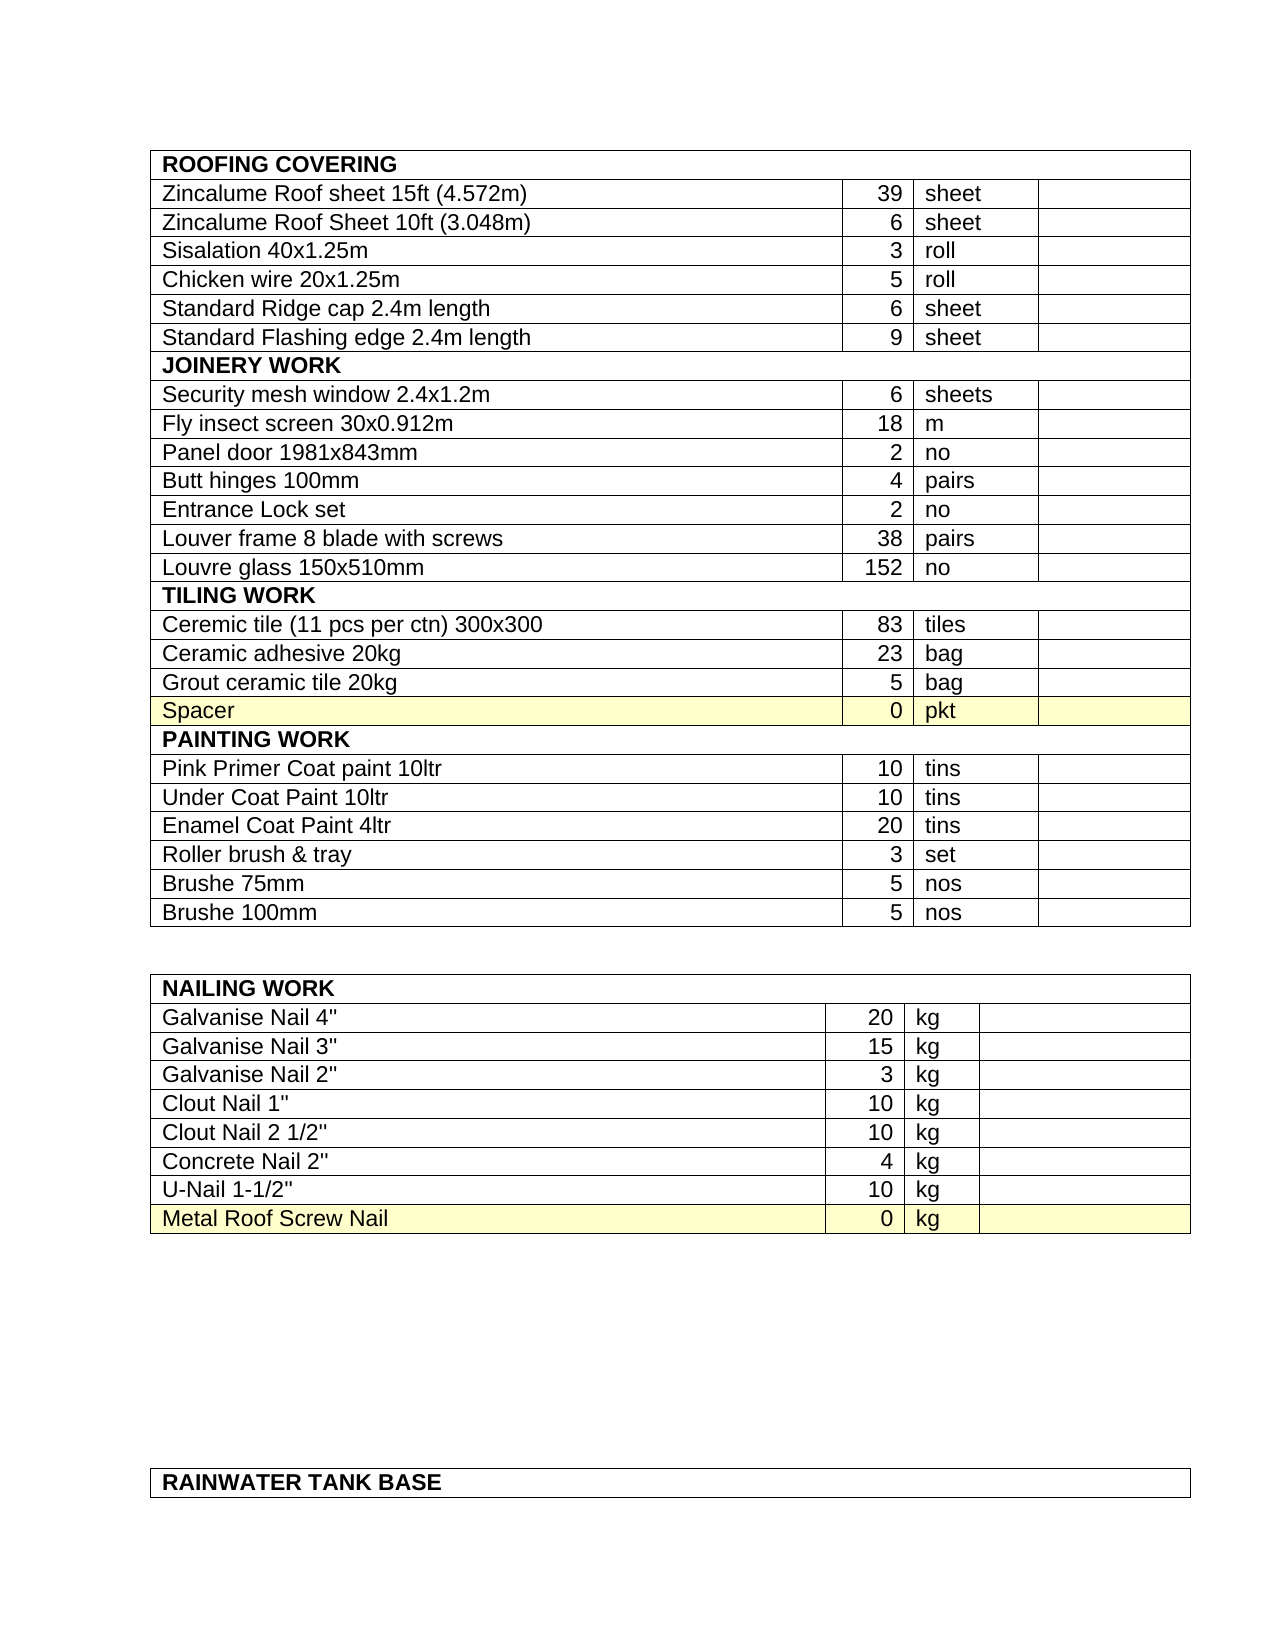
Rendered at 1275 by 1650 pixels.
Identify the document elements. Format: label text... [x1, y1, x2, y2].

table_cell Louver frame 8 blade with screws [151, 525, 842, 552]
table_cell Clout Nail 2 1/2'' [151, 1119, 825, 1147]
table_cell [1039, 812, 1190, 840]
table_cell m [914, 410, 1038, 437]
table_cell [1039, 611, 1190, 639]
table_header ROOFING COVERING [151, 151, 1190, 179]
table_cell [980, 1205, 1190, 1233]
table_cell Panel door 1981x843mm [151, 439, 842, 466]
table_cell [980, 1061, 1190, 1089]
table_cell bag [914, 640, 1038, 667]
table_cell [980, 1176, 1190, 1204]
table_cell 38 [843, 525, 913, 552]
table_cell roll [914, 237, 1038, 265]
table_cell [980, 1033, 1190, 1060]
table_cell 5 [843, 266, 913, 294]
table_cell Brushe 75mm [151, 870, 842, 897]
table_cell 15 [826, 1033, 904, 1060]
table_cell sheet [914, 180, 1038, 207]
table_cell bag [914, 669, 1038, 696]
table_cell nos [914, 870, 1038, 897]
table_cell [1039, 410, 1190, 437]
table_cell [1039, 755, 1190, 782]
table_cell Security mesh window 2.4x1.2m [151, 381, 842, 409]
table_cell 10 [826, 1119, 904, 1147]
table_cell no [914, 554, 1038, 581]
table_cell 3 [843, 841, 913, 869]
table_cell kg [905, 1176, 979, 1204]
table_cell pkt [914, 697, 1038, 725]
table_cell [980, 1004, 1190, 1032]
table_cell [1039, 899, 1190, 926]
table_cell Galvanise Nail 4'' [151, 1004, 825, 1032]
table_cell tiles [914, 611, 1038, 639]
table_cell [1039, 841, 1190, 869]
table_cell JOINERY WORK [151, 352, 1190, 380]
table_cell [1039, 784, 1190, 811]
table_cell [1039, 467, 1190, 495]
table_cell Sisalation 40x1.25m [151, 237, 842, 265]
table_cell Enamel Coat Paint 4ltr [151, 812, 842, 840]
table_cell Standard Flashing edge 2.4m length [151, 324, 842, 351]
table_cell Roller brush & tray [151, 841, 842, 869]
table_cell 5 [843, 669, 913, 696]
table_cell tins [914, 755, 1038, 782]
table_cell roll [914, 266, 1038, 294]
table_cell [1039, 266, 1190, 294]
table_cell [1039, 237, 1190, 265]
table_cell Grout ceramic tile 20kg [151, 669, 842, 696]
table_cell Spacer [151, 697, 842, 725]
table_cell 2 [843, 496, 913, 524]
table_cell Galvanise Nail 3'' [151, 1033, 825, 1060]
table_cell Zincalume Roof sheet 15ft (4.572m) [151, 180, 842, 207]
table_cell [1039, 180, 1190, 207]
table_cell 5 [843, 899, 913, 926]
table_cell sheet [914, 209, 1038, 236]
table_cell 6 [843, 295, 913, 322]
table_cell Metal Roof Screw Nail [151, 1205, 825, 1233]
table_cell 4 [826, 1148, 904, 1175]
table_cell Clout Nail 1'' [151, 1090, 825, 1118]
table_cell [1039, 496, 1190, 524]
table_cell Under Coat Paint 10ltr [151, 784, 842, 811]
table_cell nos [914, 899, 1038, 926]
table_cell sheet [914, 295, 1038, 322]
table_cell Pink Primer Coat paint 10ltr [151, 755, 842, 782]
table_cell Galvanise Nail 2'' [151, 1061, 825, 1089]
table_cell [980, 1148, 1190, 1175]
table_cell kg [905, 1205, 979, 1233]
table_cell 83 [843, 611, 913, 639]
table_cell 20 [826, 1004, 904, 1032]
table_cell Ceremic tile (11 pcs per ctn) 300x300 [151, 611, 842, 639]
table_cell 10 [843, 755, 913, 782]
table_cell [1039, 381, 1190, 409]
table_cell 3 [826, 1061, 904, 1089]
table_cell [1039, 870, 1190, 897]
table_cell kg [905, 1090, 979, 1118]
table_cell PAINTING WORK [151, 726, 1190, 754]
table_cell sheets [914, 381, 1038, 409]
table_cell [1039, 324, 1190, 351]
table_cell set [914, 841, 1038, 869]
table_cell [1039, 669, 1190, 696]
table_cell 10 [826, 1090, 904, 1118]
table_cell 39 [843, 180, 913, 207]
table_cell 4 [843, 467, 913, 495]
table_cell 6 [843, 209, 913, 236]
table_cell 3 [843, 237, 913, 265]
table_cell 18 [843, 410, 913, 437]
table_cell Louvre glass 150x510mm [151, 554, 842, 581]
table_cell Chicken wire 20x1.25m [151, 266, 842, 294]
table_cell [1039, 295, 1190, 322]
table_cell Entrance Lock set [151, 496, 842, 524]
table_cell 6 [843, 381, 913, 409]
table_cell sheet [914, 324, 1038, 351]
table_cell 9 [843, 324, 913, 351]
table_cell no [914, 439, 1038, 466]
table_cell [1039, 640, 1190, 667]
table_cell U-Nail 1-1/2'' [151, 1176, 825, 1204]
table_cell 20 [843, 812, 913, 840]
table_cell [980, 1119, 1190, 1147]
table_header NAILING WORK [151, 975, 1190, 1003]
table_cell 0 [843, 697, 913, 725]
table_cell 10 [843, 784, 913, 811]
table_cell 10 [826, 1176, 904, 1204]
table_cell pairs [914, 467, 1038, 495]
table_cell tins [914, 784, 1038, 811]
table_cell tins [914, 812, 1038, 840]
table_header RAINWATER TANK BASE [151, 1469, 1190, 1497]
table_cell Standard Ridge cap 2.4m length [151, 295, 842, 322]
table_cell TILING WORK [151, 582, 1190, 610]
table_cell 2 [843, 439, 913, 466]
table_cell kg [905, 1061, 979, 1089]
table_cell Ceramic adhesive 20kg [151, 640, 842, 667]
table_cell Zincalume Roof Sheet 10ft (3.048m) [151, 209, 842, 236]
table_cell 152 [843, 554, 913, 581]
table_cell 5 [843, 870, 913, 897]
table_cell Brushe 100mm [151, 899, 842, 926]
table_cell 23 [843, 640, 913, 667]
table_cell kg [905, 1033, 979, 1060]
table_cell [1039, 525, 1190, 552]
table_cell [1039, 554, 1190, 581]
table_cell 0 [826, 1205, 904, 1233]
table_cell no [914, 496, 1038, 524]
table_cell kg [905, 1004, 979, 1032]
table_cell pairs [914, 525, 1038, 552]
table_cell kg [905, 1119, 979, 1147]
table_cell Butt hinges 100mm [151, 467, 842, 495]
table_cell [1039, 209, 1190, 236]
table_cell [1039, 697, 1190, 725]
table_cell Fly insect screen 30x0.912m [151, 410, 842, 437]
table_cell kg [905, 1148, 979, 1175]
table_cell [1039, 439, 1190, 466]
table_cell [980, 1090, 1190, 1118]
table_cell Concrete Nail 2'' [151, 1148, 825, 1175]
